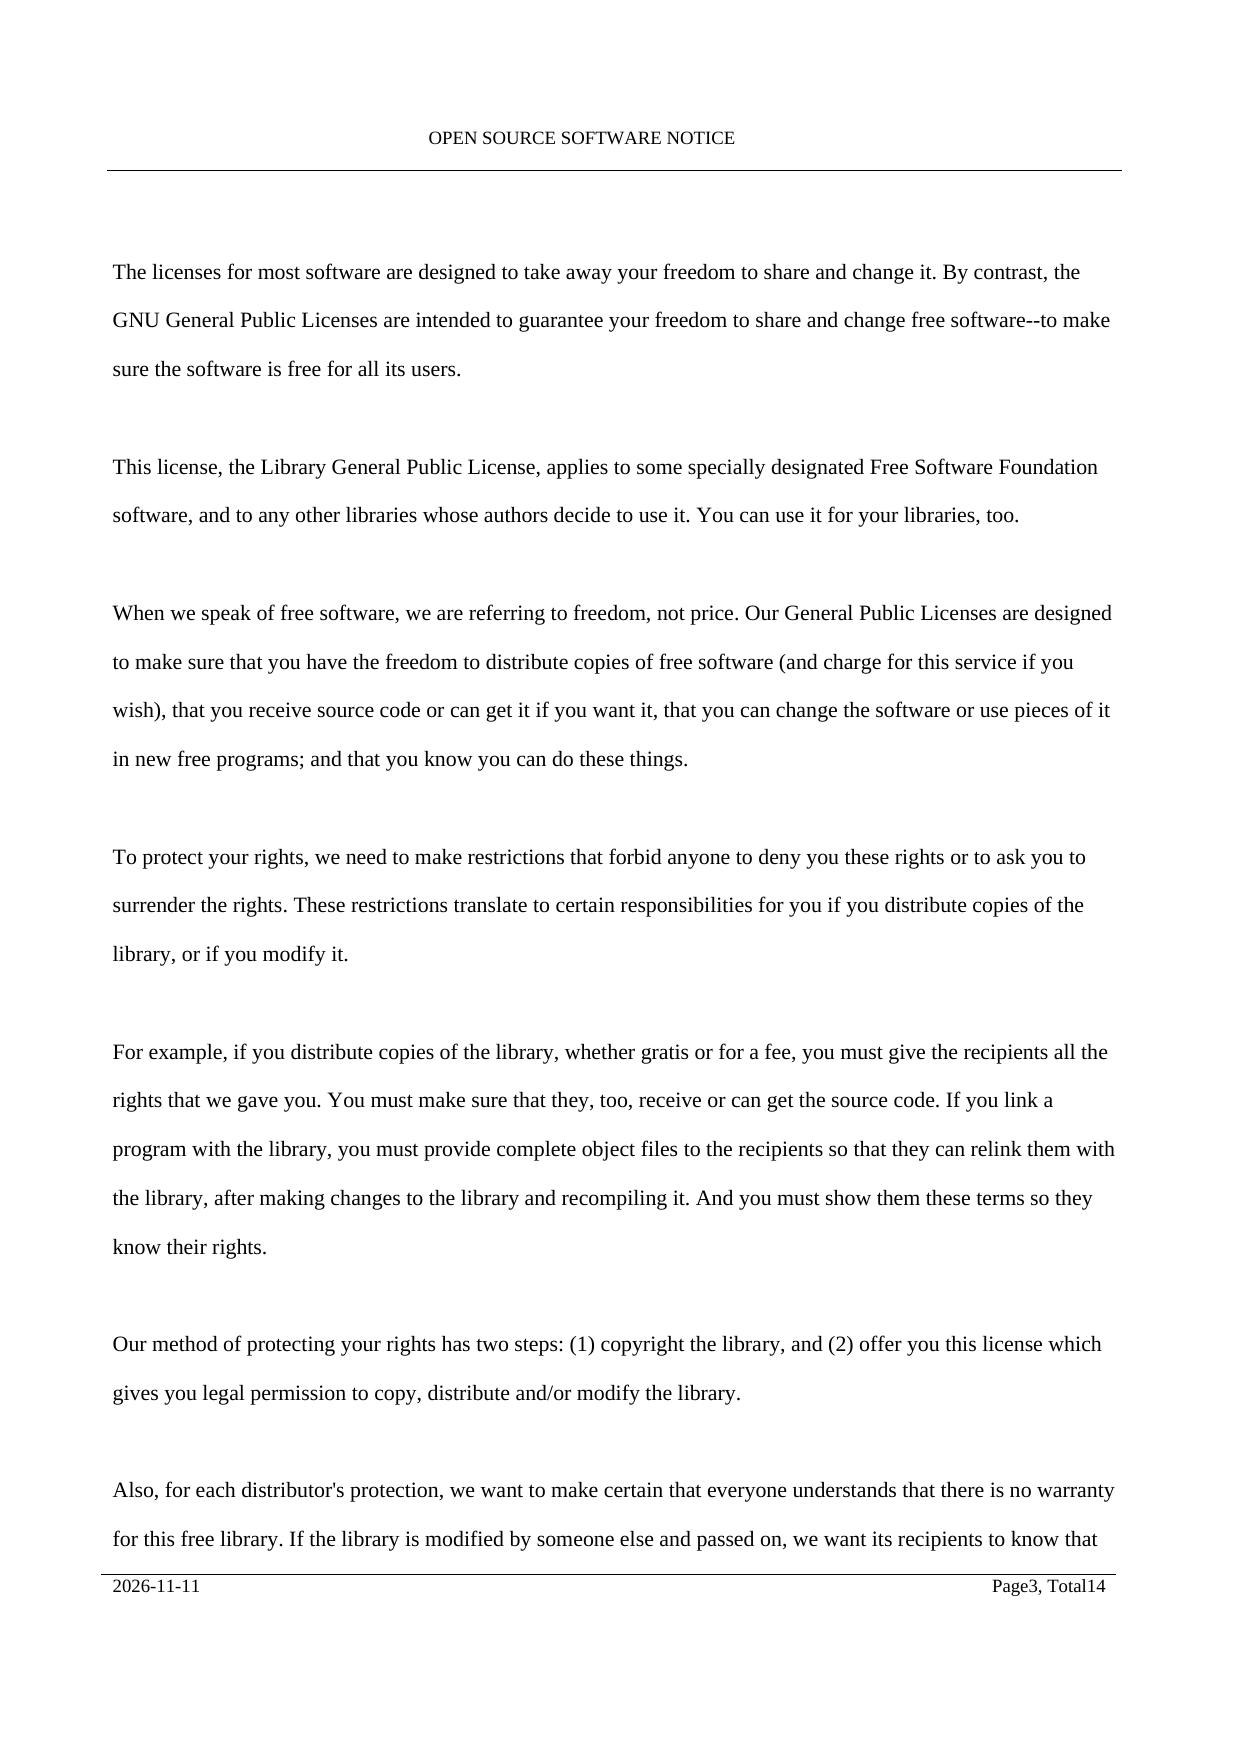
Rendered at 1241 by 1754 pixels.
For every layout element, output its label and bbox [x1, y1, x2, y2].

text [112, 206, 1128, 1555]
